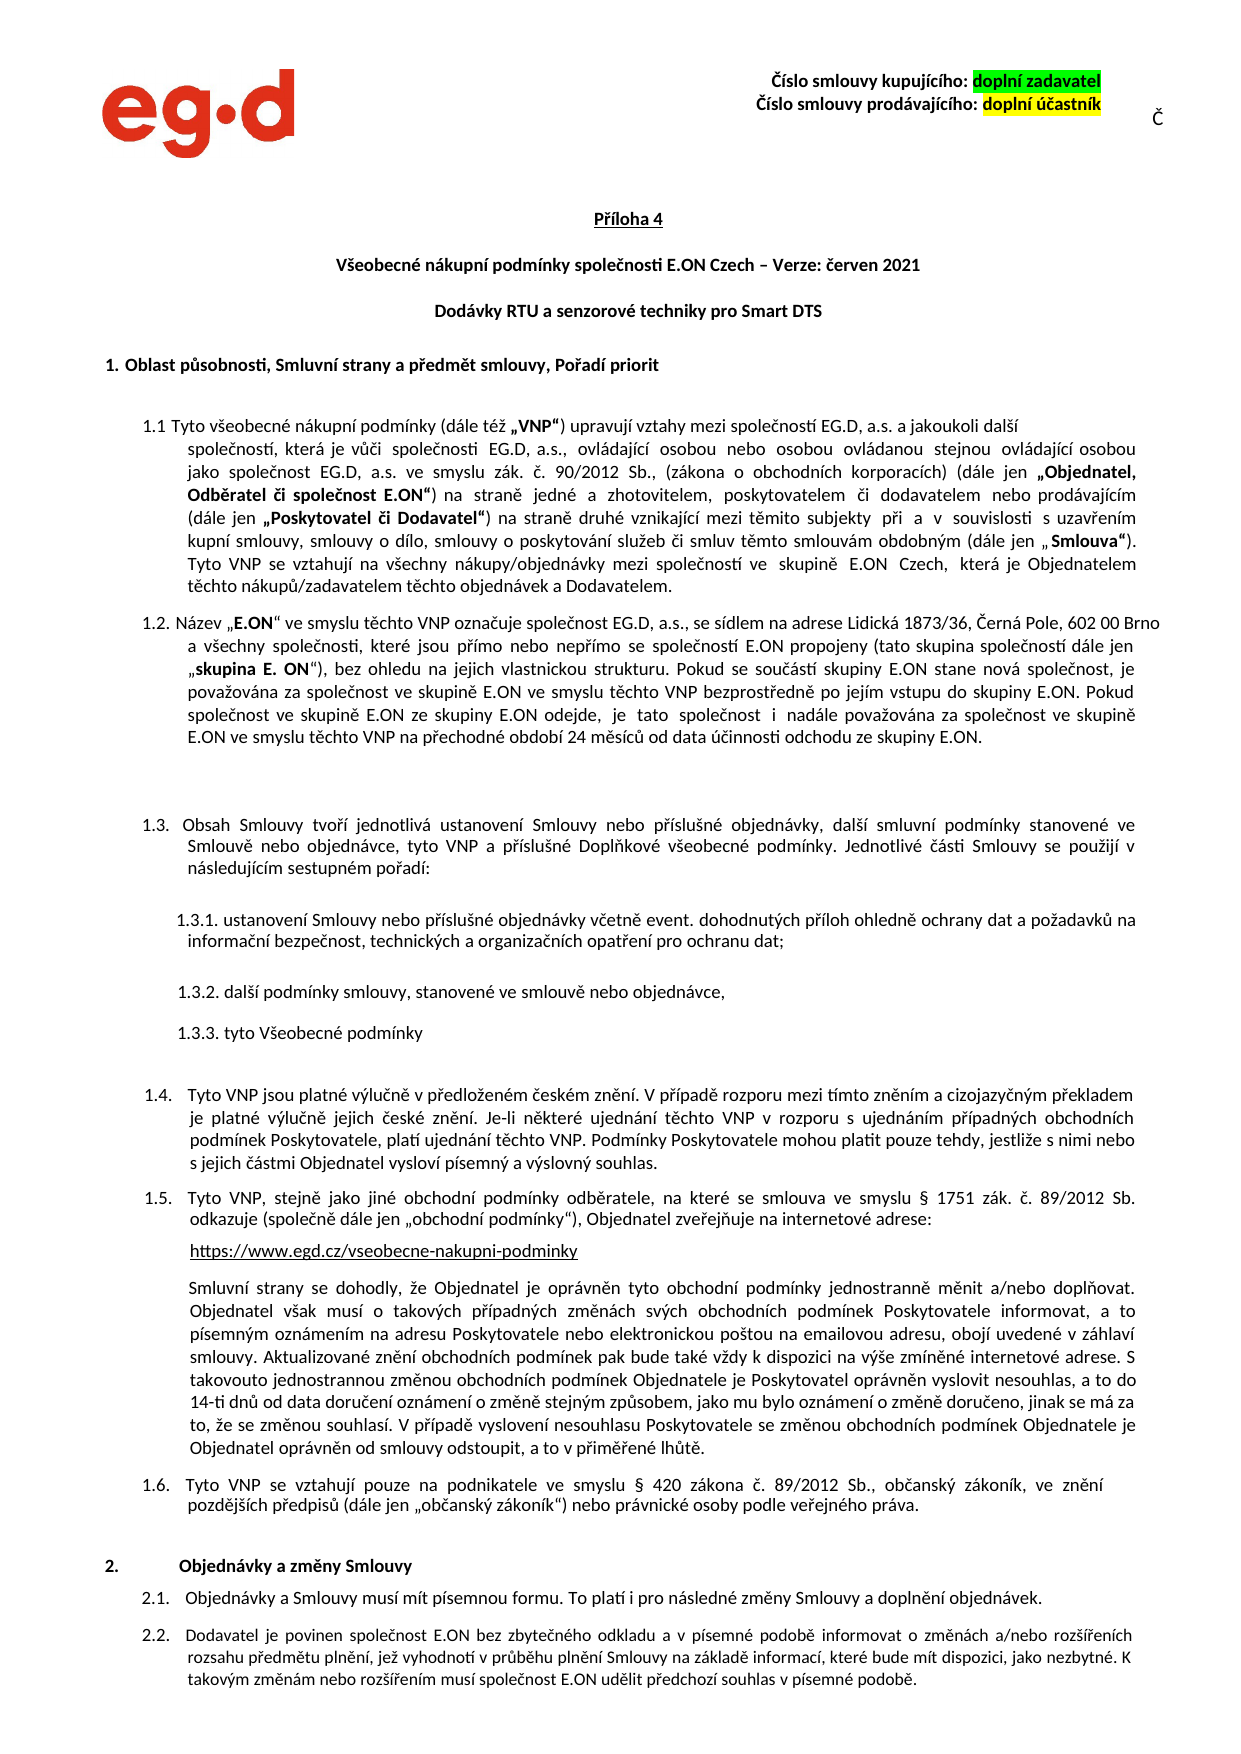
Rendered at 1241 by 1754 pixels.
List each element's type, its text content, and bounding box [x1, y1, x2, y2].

text Příloha 4 [94, 207, 1163, 230]
text a všechny společnosti, které jsou přímo nebo nepřímo se společností E.ON propojeny (tato skupina společností dále jen [187, 634, 1163, 657]
list Tyto VNP, stejně jako jiné obchodní podmínky odběratele, na které se smlouva ve smyslu § 1751 zák. č. 89/2012 Sb. odkazuje (společně dále jen „obchodní podmínky“), Objednatel zveřejňuje na internetové adrese: [144, 1188, 1137, 1230]
text Smluvní strany se dohodly, že Objednatel je oprávněn tyto obchodní podmínky jednostranně měnit a/nebo doplňovat. Objednatel však musí o takových případných změnách svých obchodních podmínek Poskytovatele informovat, a to písemným oznámením na adresu Poskytovatele nebo elektronickou poštou na emailovou adresu, obojí uvedené v záhlaví smlouvy. Aktualizované znění obchodních podmínek pak bude také vždy k dispozici na výše zmíněné internetové adrese. S takovouto jednostrannou změnou obchodních podmínek Objednatele je Poskytovatel oprávněn vyslovit nesouhlas, a to do 14-ti dnů od data doručení oznámení o změně stejným způsobem, jako mu bylo oznámení o změně doručeno, jinak se má za to, že se změnou souhlasí. V případě vyslovení nesouhlasu Poskytovatele se změnou obchodních podmínek Objednatele je Objednatel oprávněn od smlouvy odstoupit, a to v přiměřené lhůtě. [188, 1276, 1136, 1459]
list Tyto VNP jsou platné výlučně v předloženém českém znění. V případě rozporu mezi tímto zněním a cizojazyčným překladem je platné výlučně jejich české znění. Je-li některé ujednání těchto VNP v rozporu s ujednáním případných obchodních podmínek Poskytovatele, platí ujednání těchto VNP. Podmínky Poskytovatele mohou platit pouze tehdy, jestliže s nimi nebo s jejich částmi Objednatel vysloví písemný a výslovný souhlas. [144, 1084, 1136, 1174]
list Objednávky a Smlouvy musí mít písemnou formu. To platí i pro následné změny Smlouvy a doplnění objednávek. [141, 1586, 1163, 1609]
text „skupina E. ON“), bez ohledu na jejich vlastnickou strukturu. Pokud se součástí skupiny E.ON stane nová společnost, je považována za společnost ve skupině E.ON ve smyslu těchto VNP bezprostředně po jejím vstupu do skupiny E.ON. Pokud společnost ve skupině E.ON ze skupiny E.ON odejde, je tato společnost i nadále považována za společnost ve skupině E.ON ve smyslu těchto VNP na přechodné období 24 měsíců od data účinnosti odchodu ze skupiny E.ON. [187, 657, 1137, 749]
subtitle Objednávky a změny Smlouvy [104, 1554, 1163, 1577]
text společností, která je vůči společnosti EG.D, a.s., ovládající osobou nebo osobou ovládanou stejnou ovládající osobou jako společnost EG.D, a.s. ve smyslu zák. č. 90/2012 Sb., (zákona o obchodních korporacích) (dále jen „Objednatel, Odběratel či společnost E.ON“) na straně jedné a zhotovitelem, poskytovatelem či dodavatelem nebo prodávajícím (dále jen „Poskytovatel či Dodavatel“) na straně druhé vznikající mezi těmito subjekty při a v souvislosti s uzavřením kupní smlouvy, smlouvy o dílo, smlouvy o poskytování služeb či smluv těmto smlouvám obdobným (dále jen „Smlouva“). Tyto VNP se vztahují na všechny nákupy/objednávky mezi společností ve skupině E.ON Czech, která je Objednatelem těchto nákupů/zadavatelem těchto objednávek a Dodavatelem. [187, 437, 1137, 598]
text https://www.egd.cz/vseobecne-nakupni-podminky [189, 1239, 1163, 1262]
list Dodavatel je povinen společnost E.ON bez zbytečného odkladu a v písemné podobě informovat o změnách a/nebo rozšířeních rozsahu předmětu plnění, jež vyhodnotí v průběhu plnění Smlouvy na základě informací, které bude mít dispozici, jako nezbytné. K takovým změnám nebo rozšířením musí společnost E.ON udělit předchozí souhlas v písemné podobě. [142, 1623, 1134, 1690]
text Všeobecné nákupní podmínky společnosti E.ON Czech – Verze: červen 2021 [94, 253, 1163, 276]
list další podmínky smlouvy, stanovené ve smlouvě nebo objednávce, [177, 980, 1163, 1003]
list ustanovení Smlouvy nebo příslušné objednávky včetně event. dohodnutých příloh ohledně ochrany dat a požadavků na informační bezpečnost, technických a organizačních opatření pro ochranu dat; [176, 909, 1136, 952]
text Dodávky RTU a senzorové techniky pro Smart DTS [94, 299, 1163, 322]
list Obsah Smlouvy tvoří jednotlivá ustanovení Smlouvy nebo příslušné objednávky, další smluvní podmínky stanovené ve Smlouvě nebo objednávce, tyto VNP a příslušné Doplňkové všeobecné podmínky. Jednotlivé části Smlouvy se použijí v následujícím sestupném pořadí: [142, 814, 1136, 879]
list Tyto VNP se vztahují pouze na podnikatele ve smyslu § 420 zákona č. 89/2012 Sb., občanský zákoník, ve znění pozdějších předpisů (dále jen „občanský zákoník“) nebo právnické osoby podle veřejného práva. [142, 1474, 1103, 1516]
list Název „E.ON“ ve smyslu těchto VNP označuje společnost EG.D, a.s., se sídlem na adrese Lidická 1873/36, Černá Pole, 602 00 Brno [142, 612, 1163, 634]
list Tyto všeobecné nákupní podmínky (dále též „VNP“) upravují vztahy mezi společností EG.D, a.s. a jakoukoli další [142, 414, 1163, 437]
list tyto Všeobecné podmínky [177, 1021, 1163, 1044]
subtitle Oblast působnosti, Smluvní strany a předmět smlouvy, Pořadí priorit [105, 353, 1163, 376]
picture [102, 69, 295, 158]
